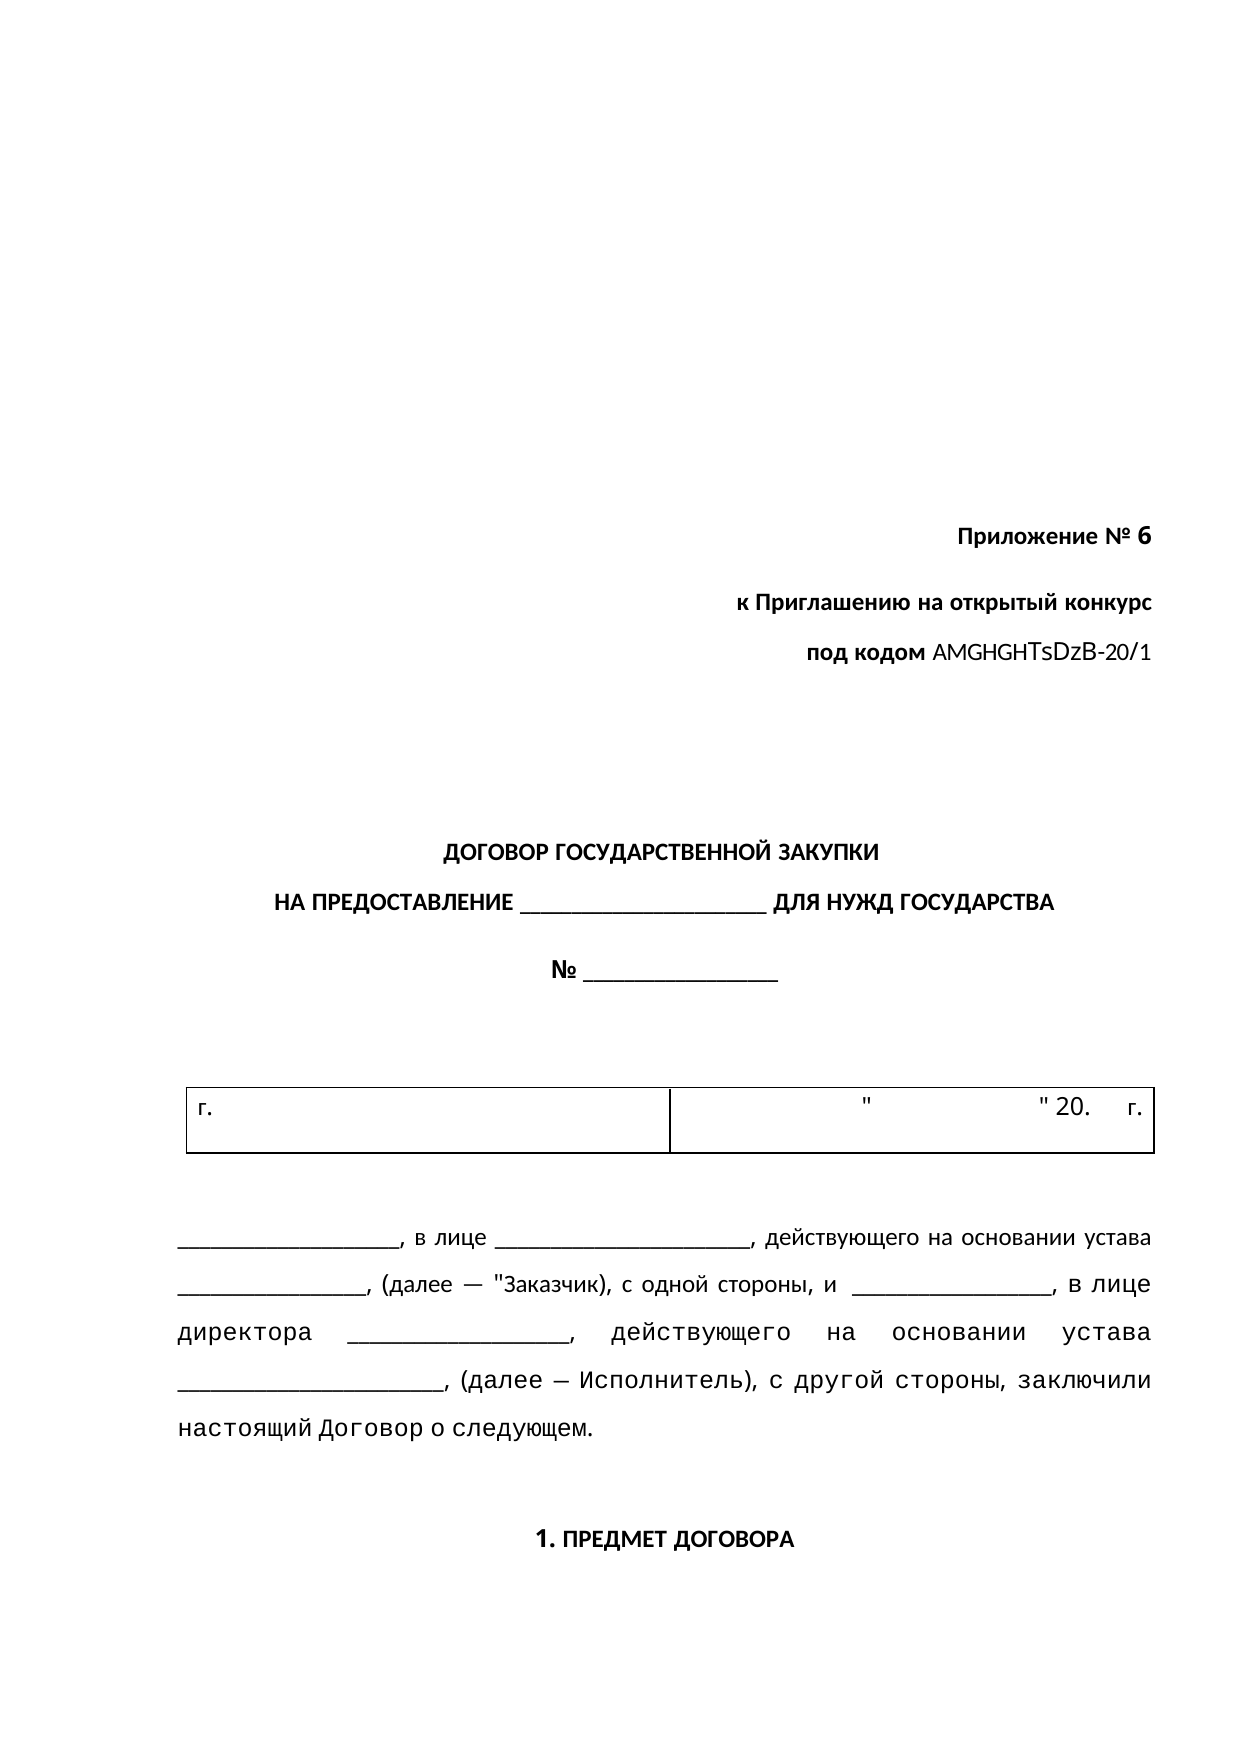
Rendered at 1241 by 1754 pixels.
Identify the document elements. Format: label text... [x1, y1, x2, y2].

text № ___________________ [177, 951, 1152, 986]
text ДОГОВОР ГОСУДАРСТВЕННОЙ ЗАКУПКИ НА ПРЕДОСТАВЛЕНИЕ ________________________ ДЛЯ НУЖД ГОСУДАРСТВА [177, 836, 1152, 918]
table_header г. [187, 1088, 670, 1152]
text Приложение № 6 [177, 518, 1152, 552]
text 1. ПРЕДМЕТ ДОГОВОРА [177, 1520, 1152, 1554]
table_header " " 20. г. [671, 1088, 1153, 1152]
text к Приглашению на открытый конкурс под кодом АМGHGHTsDzB-20/1 [177, 586, 1152, 667]
text ____________________, в лице _______________________, действующего на основании устава _________________, (далее — "Заказчик), с одной стороны, и __________________, в лице директора ____________________, действующего на основании устава ________________________, (далее — Исполнитель), с другой стороны, заключили настоящий Договор о следующем. [177, 1218, 1152, 1443]
